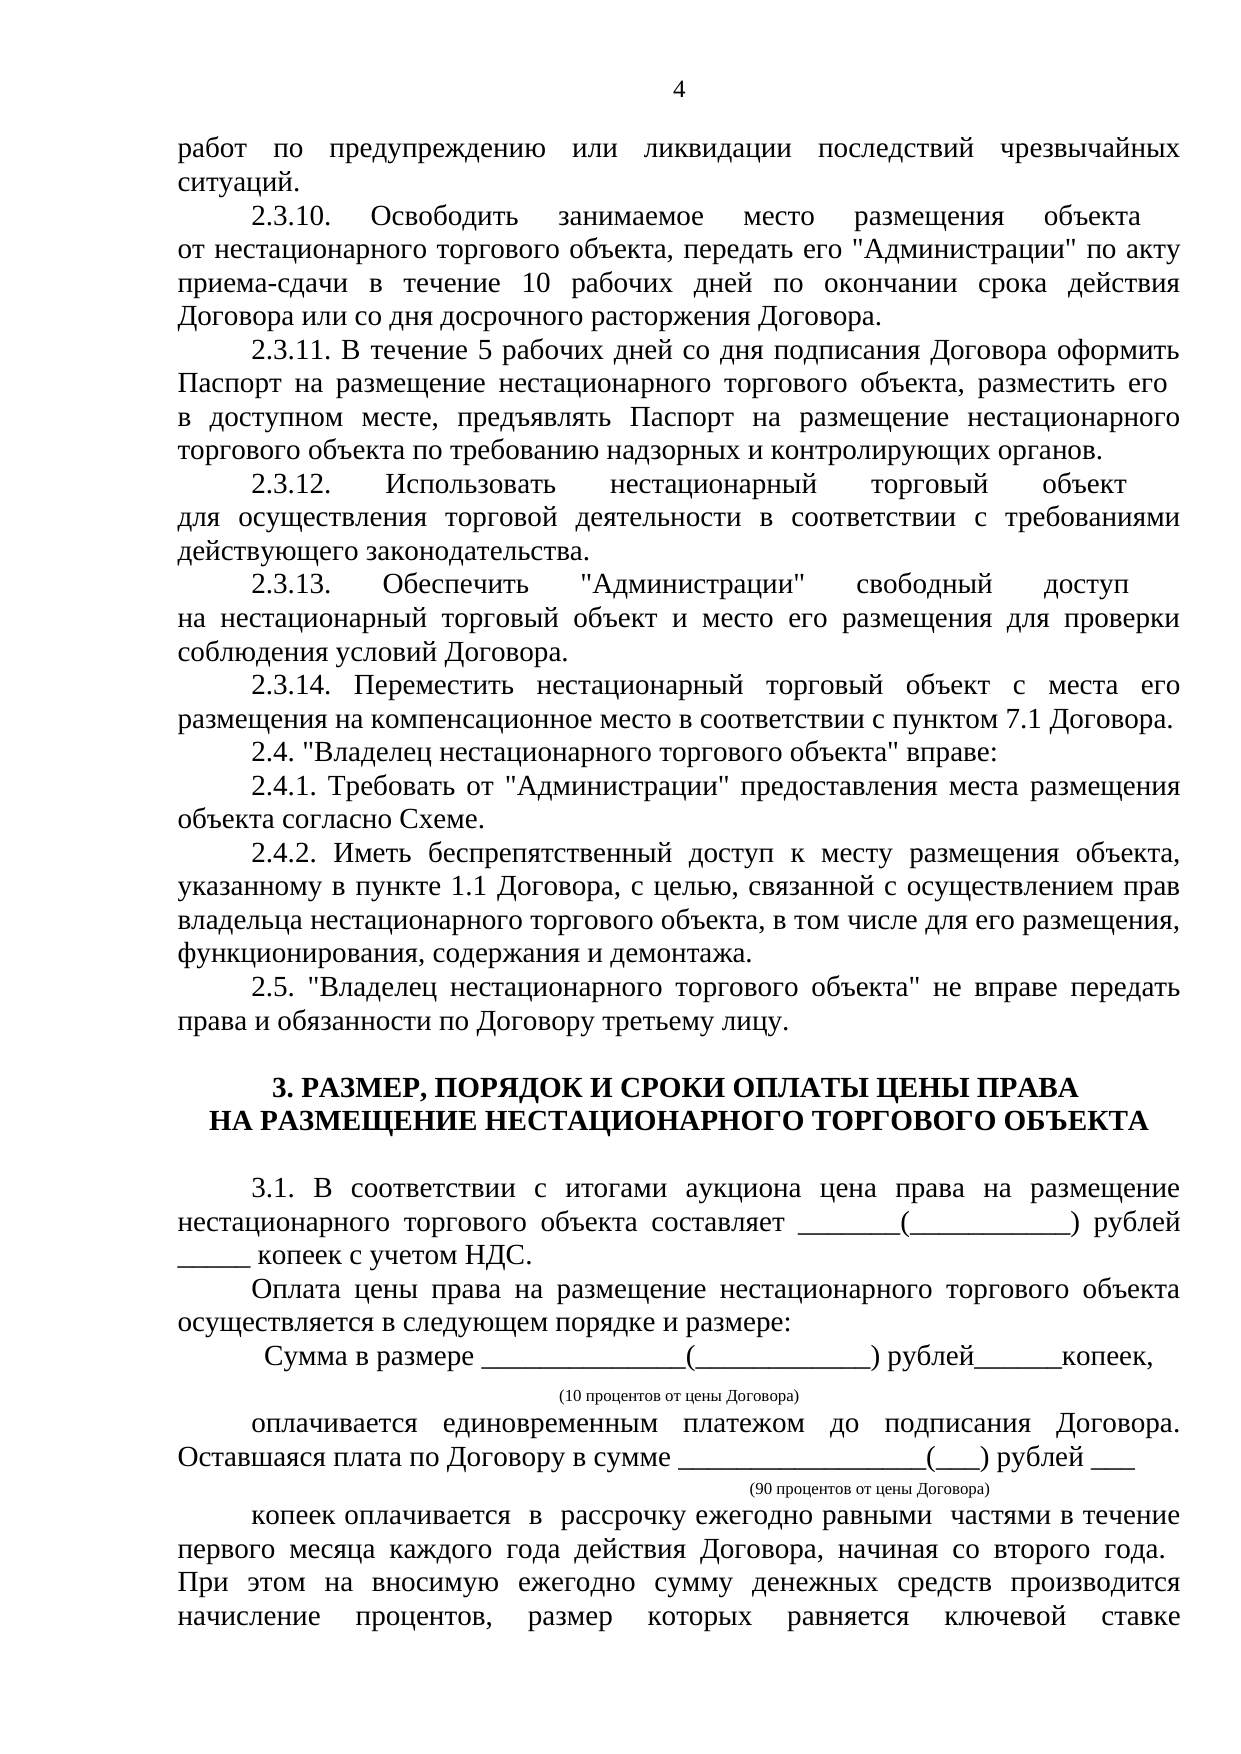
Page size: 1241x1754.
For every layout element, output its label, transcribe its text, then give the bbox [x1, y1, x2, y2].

text 2.4. "Владелец нестационарного торгового объекта" вправе: [177, 734, 1181, 768]
text (90 процентов от цены Договора) [177, 1472, 1181, 1497]
text 3.1. В соответствии с итогами аукциона цена права на размещение нестационарного торгового объекта составляет _______(___________) рублей _____ копеек с учетом НДС. [177, 1170, 1181, 1271]
text 2.4.2. Иметь беспрепятственный доступ к месту размещения объекта, указанному в пункте 1.1 Договора, с целью, связанной с осуществлением прав владельца нестационарного торгового объекта, в том числе для его размещения, функционирования, содержания и демонтажа. [177, 835, 1181, 969]
text 2.5. "Владелец нестационарного торгового объекта" не вправе передать права и обязанности по Договору третьему лицу. [177, 969, 1181, 1036]
text 2.4.1. Требовать от "Администрации" предоставления места размещения объекта согласно Схеме. [177, 768, 1181, 835]
text Сумма в размере ______________(____________) рублей______копеек, (10 процентов от цены Договора) [177, 1338, 1181, 1405]
text оплачивается единовременным платежом до подписания Договора. Оставшаяся плата по Договору в сумме _________________(___) рублей ___ [177, 1405, 1181, 1472]
text 2.3.14. Переместить нестационарный торговый объект с места его размещения на компенсационное место в соответствии с пунктом 7.1 Договора. [177, 667, 1181, 734]
title 3. РАЗМЕР, ПОРЯДОК И СРОКИ ОПЛАТЫ ЦЕНЫ ПРАВА НА РАЗМЕЩЕНИЕ НЕСТАЦИОНАРНОГО ТОРГОВОГО ОБЪЕКТА [177, 1070, 1181, 1137]
text 2.3.11. В течение 5 рабочих дней со дня подписания Договора оформить Паспорт на размещение нестационарного торгового объекта, разместить его в доступном месте, предъявлять Паспорт на размещение нестационарного торгового объекта по требованию надзорных и контролирующих органов. [177, 332, 1181, 466]
text 2.3.10. Освободить занимаемое место размещения объекта от нестационарного торгового объекта, передать его "Администрации" по акту приема-сдачи в течение 10 рабочих дней по окончании срока действия Договора или со дня досрочного расторжения Договора. [177, 198, 1181, 332]
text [177, 131, 1181, 198]
text 2.3.12. Использовать нестационарный торговый объект для осуществления торговой деятельности в соответствии с требованиями действующего законодательства. [177, 466, 1181, 567]
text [177, 1497, 1181, 1631]
text Оплата цены права на размещение нестационарного торгового объекта осуществляется в следующем порядке и размере: [177, 1271, 1181, 1338]
text 2.3.13. Обеспечить "Администрации" свободный доступ на нестационарный торговый объект и место его размещения для проверки соблюдения условий Договора. [177, 567, 1181, 667]
